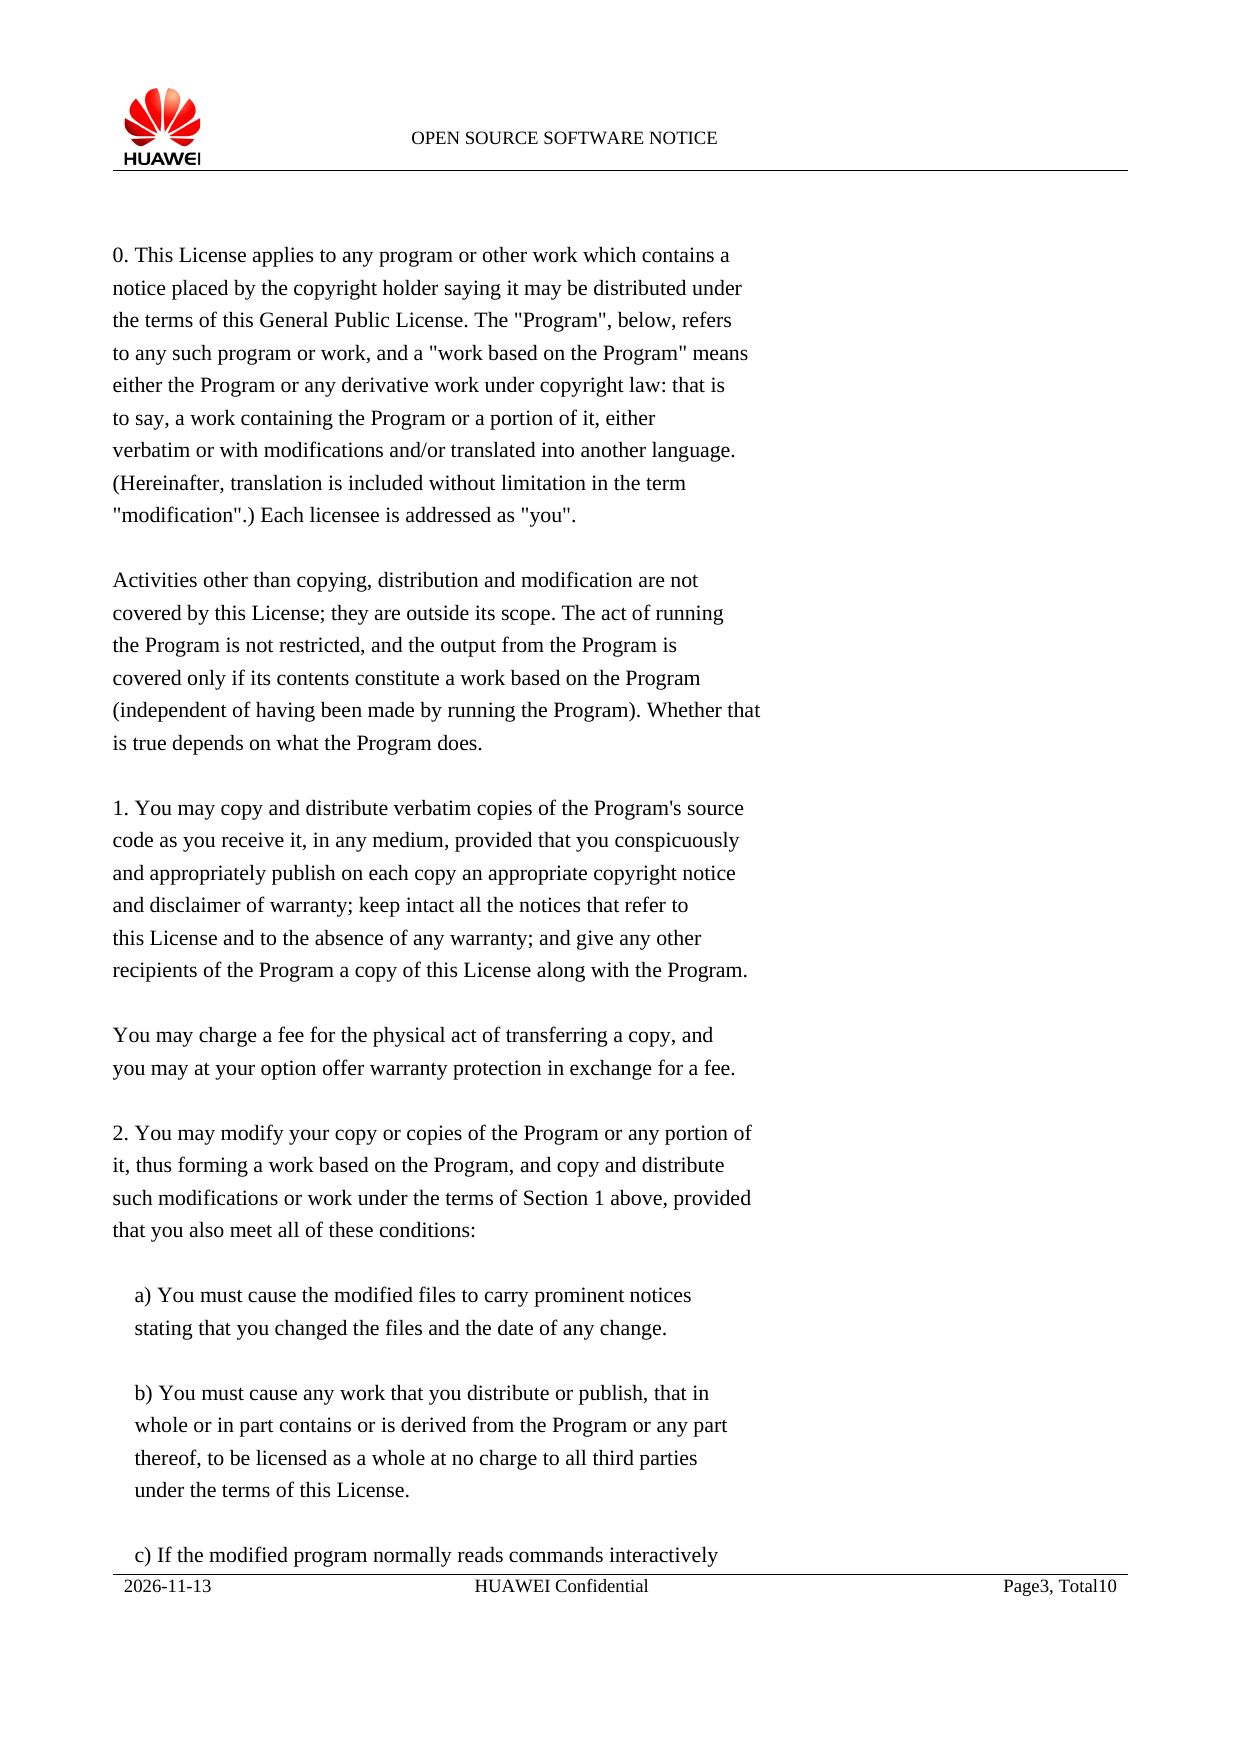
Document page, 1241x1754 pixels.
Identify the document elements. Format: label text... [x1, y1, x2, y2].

picture [124, 88, 201, 165]
